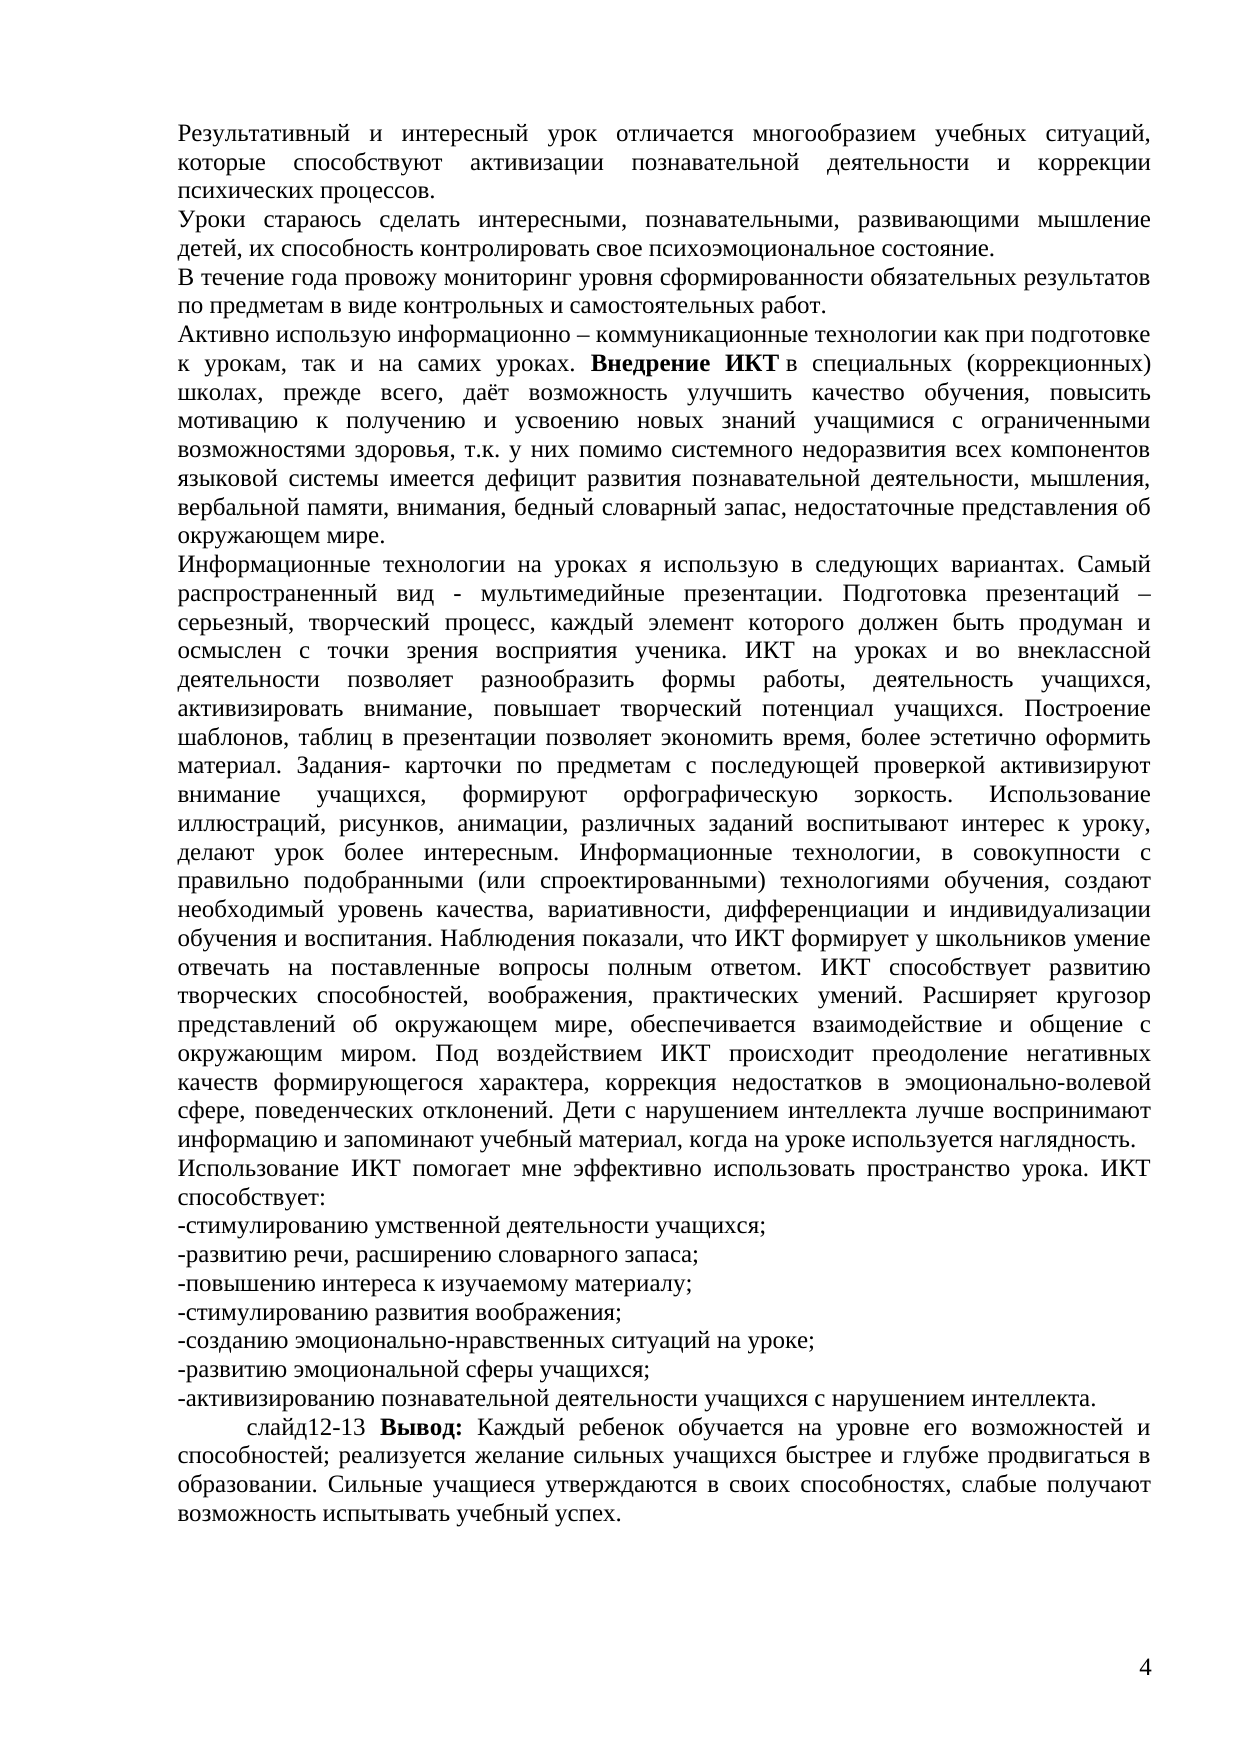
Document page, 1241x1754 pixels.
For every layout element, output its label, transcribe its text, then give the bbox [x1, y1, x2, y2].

text Уроки стараюсь сделать интересными, познавательными, развивающими мышление детей, их способность контролировать свое психоэмоциональное состояние. [177, 204, 1152, 262]
text Информационные технологии на уроках я использую в следующих вариантах. Самый распространенный вид - мультимедийные презентации. Подготовка презентаций – серьезный, творческий процесс, каждый элемент которого должен быть продуман и осмыслен с точки зрения восприятия ученика. ИКТ на уроках и во внеклассной деятельности позволяет разнообразить формы работы, деятельность учащихся, активизировать внимание, повышает творческий потенциал учащихся. Построение шаблонов, таблиц в презентации позволяет экономить время, более эстетично оформить материал. Задания- карточки по предметам с последующей проверкой активизируют внимание учащихся, формируют орфографическую зоркость. Использование иллюстраций, рисунков, анимации, различных заданий воспитывают интерес к уроку, делают урок более интересным. Информационные технологии, в совокупности с правильно подобранными (или спроектированными) технологиями обучения, создают необходимый уровень качества, вариативности, дифференциации и индивидуализации обучения и воспитания. Наблюдения показали, что ИКТ формирует у школьников умение отвечать на поставленные вопросы полным ответом. ИКТ способствует развитию творческих способностей, воображения, практических умений. Расширяет кругозор представлений об окружающем мире, обеспечивается взаимодействие и общение с окружающим миром. Под воздействием ИКТ происходит преодоление негативных качеств формирующегося характера, коррекция недостатков в эмоционально-волевой сфере, поведенческих отклонений. Дети с нарушением интеллекта лучше воспринимают информацию и запоминают учебный материал, когда на уроке используется наглядность. Использование ИКТ помогает мне эффективно использовать пространство урока. ИКТ способствует: [177, 549, 1152, 1211]
text -стимулированию умственной деятельности учащихся; [177, 1211, 1152, 1239]
text -развитию эмоциональной сферы учащихся; [177, 1354, 1152, 1383]
text -развитию речи, расширению словарного запаса; [177, 1239, 1152, 1268]
text Активно использую информационно – коммуникационные технологии как при подготовке к урокам, так и на самих уроках. Внедрение ИКТ в специальных (коррекционных) школах, прежде всего, даёт возможность улучшить качество обучения, повысить мотивацию к получению и усвоению новых знаний учащимися с ограниченными возможностями здоровья, т.к. у них помимо системного недоразвития всех компонентов языковой системы имеется дефицит развития познавательной деятельности, мышления, вербальной памяти, внимания, бедный словарный запас, недостаточные представления об окружающем мире. [177, 319, 1152, 549]
text -повышению интереса к изучаемому материалу; [177, 1268, 1152, 1297]
text -созданию эмоционально-нравственных ситуаций на уроке; [177, 1326, 1152, 1354]
text Результативный и интересный урок отличается многообразием учебных ситуаций, которые способствуют активизации познавательной деятельности и коррекции психических процессов. [177, 118, 1152, 204]
text слайд12-13 Вывод: Каждый ребенок обучается на уровне его возможностей и способностей; реализуется желание сильных учащихся быстрее и глубже продвигаться в образовании. Сильные учащиеся утверждаются в своих способностях, слабые получают возможность испытывать учебный успех. [177, 1412, 1152, 1527]
text -стимулированию развития воображения; [177, 1297, 1152, 1326]
text В течение года провожу мониторинг уровня сформированности обязательных результатов по предметам в виде контрольных и самостоятельных работ. [177, 262, 1152, 319]
text -активизированию познавательной деятельности учащихся с нарушением интеллекта. [177, 1383, 1152, 1412]
